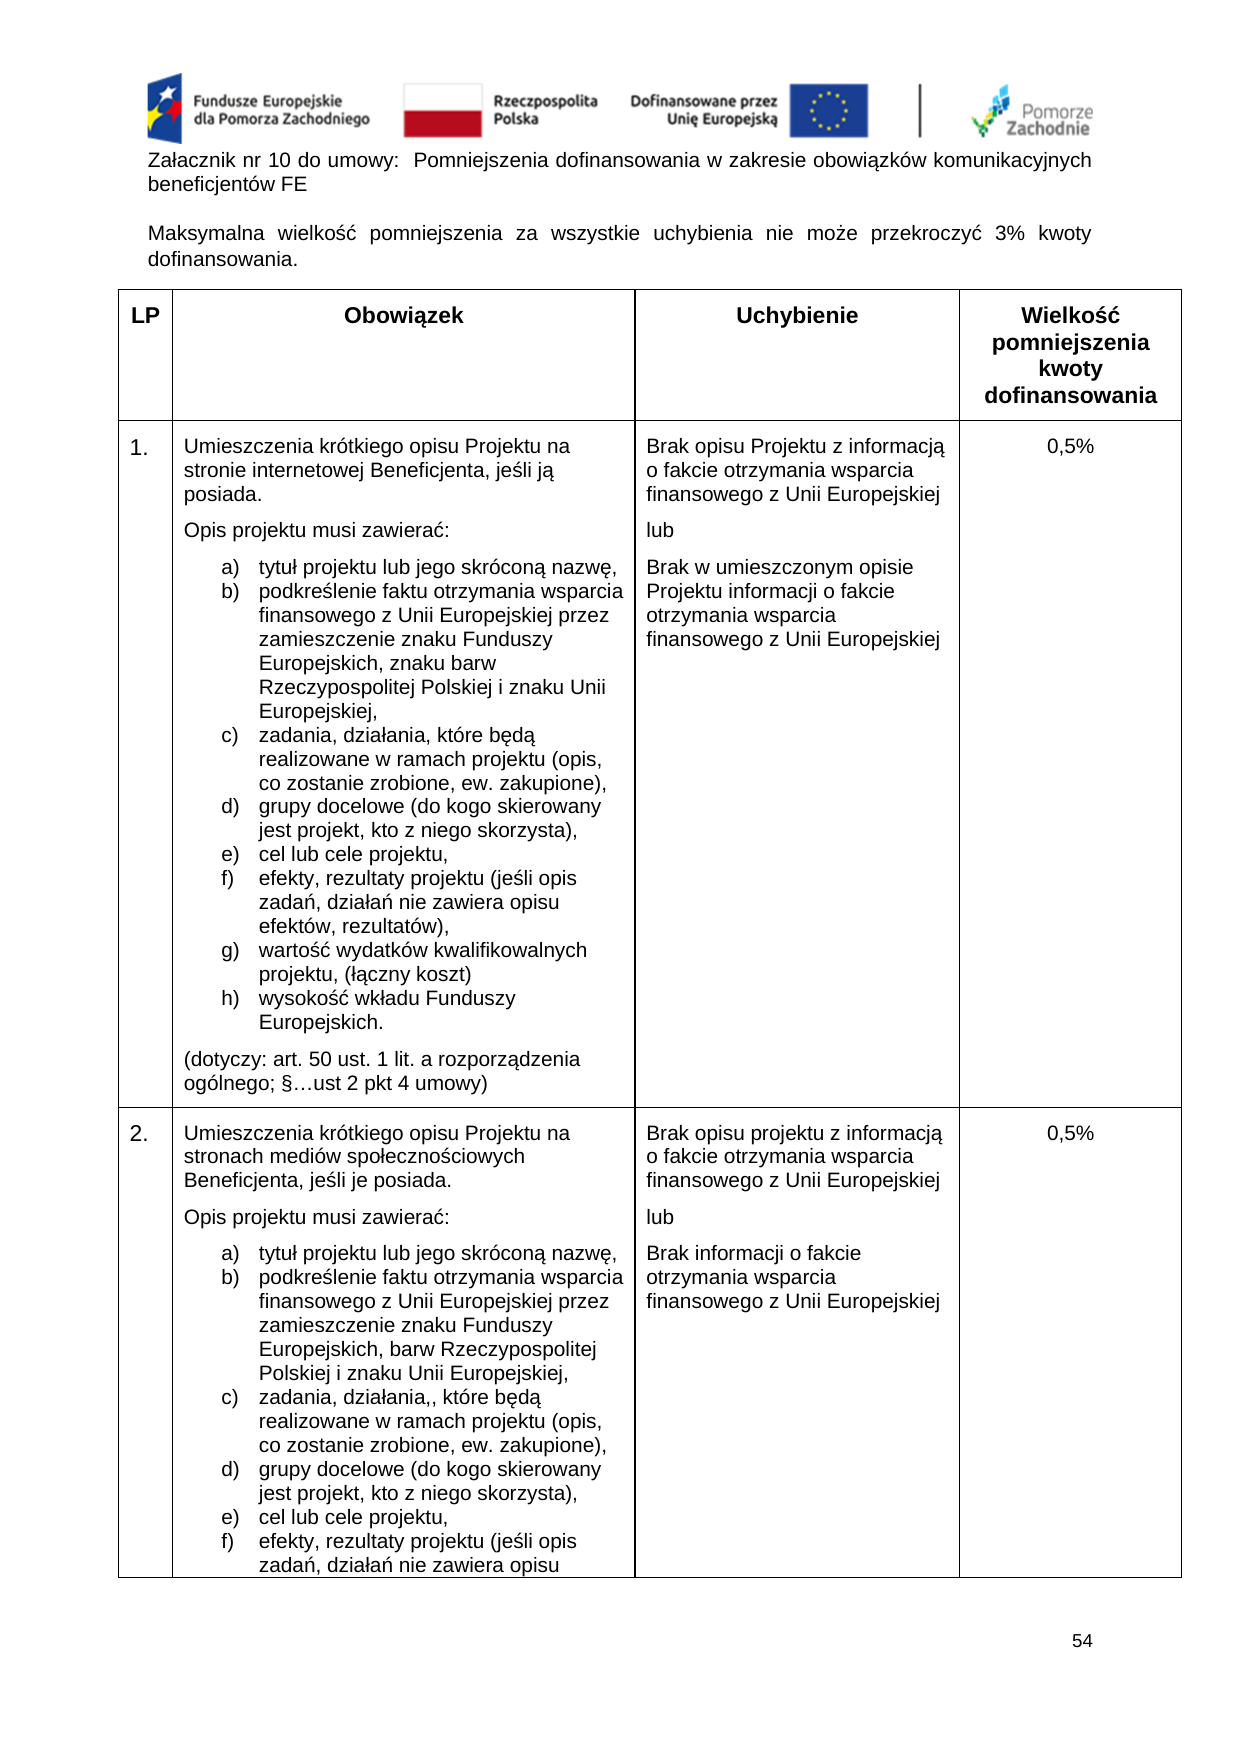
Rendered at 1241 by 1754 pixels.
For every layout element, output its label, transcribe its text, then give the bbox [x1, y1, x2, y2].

table_cell 1. [119, 421, 172, 1107]
text Maksymalna wielkość pomniejszenia za wszystkie uchybienia nie może przekroczyć 3% kwoty dofinansowania. [148, 221, 1092, 270]
table_cell 0,5% [960, 1108, 1181, 1577]
picture [147, 73, 1093, 144]
table_cell 0,5% [960, 421, 1181, 1107]
table_header Obowiązek [173, 290, 634, 420]
table_cell Brak opisu Projektu z informacją o fakcie otrzymania wsparcia finansowego z Unii Europejskiej lub Brak w umieszczonym opisie Projektu informacji o fakcie otrzymania wsparcia finansowego z Unii Europejskiej [636, 421, 959, 1107]
text Załacznik nr 10 do umowy: Pomniejszenia dofinansowania w zakresie obowiązków komunikacyjnych beneficjentów FE [148, 148, 1092, 196]
table_header Uchybienie [636, 290, 959, 420]
table_header Wielkość pomniejszenia kwoty dofinansowania [960, 290, 1181, 420]
table_cell 2. [119, 1108, 172, 1577]
table_cell Umieszczenia krótkiego opisu Projektu na stronie internetowej Beneficjenta, jeśli ją posiada. Opis projektu musi zawierać: tytuł projektu lub jego skróconą nazwę, podkreślenie faktu otrzymania wsparcia finansowego z Unii Europejskiej przez zamieszczenie znaku Funduszy Europejskich, znaku barw Rzeczypospolitej Polskiej i znaku Unii Europejskiej, zadania, działania, które będą realizowane w ramach projektu (opis, co zostanie zrobione, ew. zakupione), grupy docelowe (do kogo skierowany jest projekt, kto z niego skorzysta), cel lub cele projektu, efekty, rezultaty projektu (jeśli opis zadań, działań nie zawiera opisu efektów, rezultatów), wartość wydatków kwalifikowalnych projektu, (łączny koszt) wysokość wkładu Funduszy Europejskich. (dotyczy: art. 50 ust. 1 lit. a rozporządzenia ogólnego; §…ust 2 pkt 4 umowy) [173, 421, 634, 1107]
table_header LP [119, 290, 172, 420]
